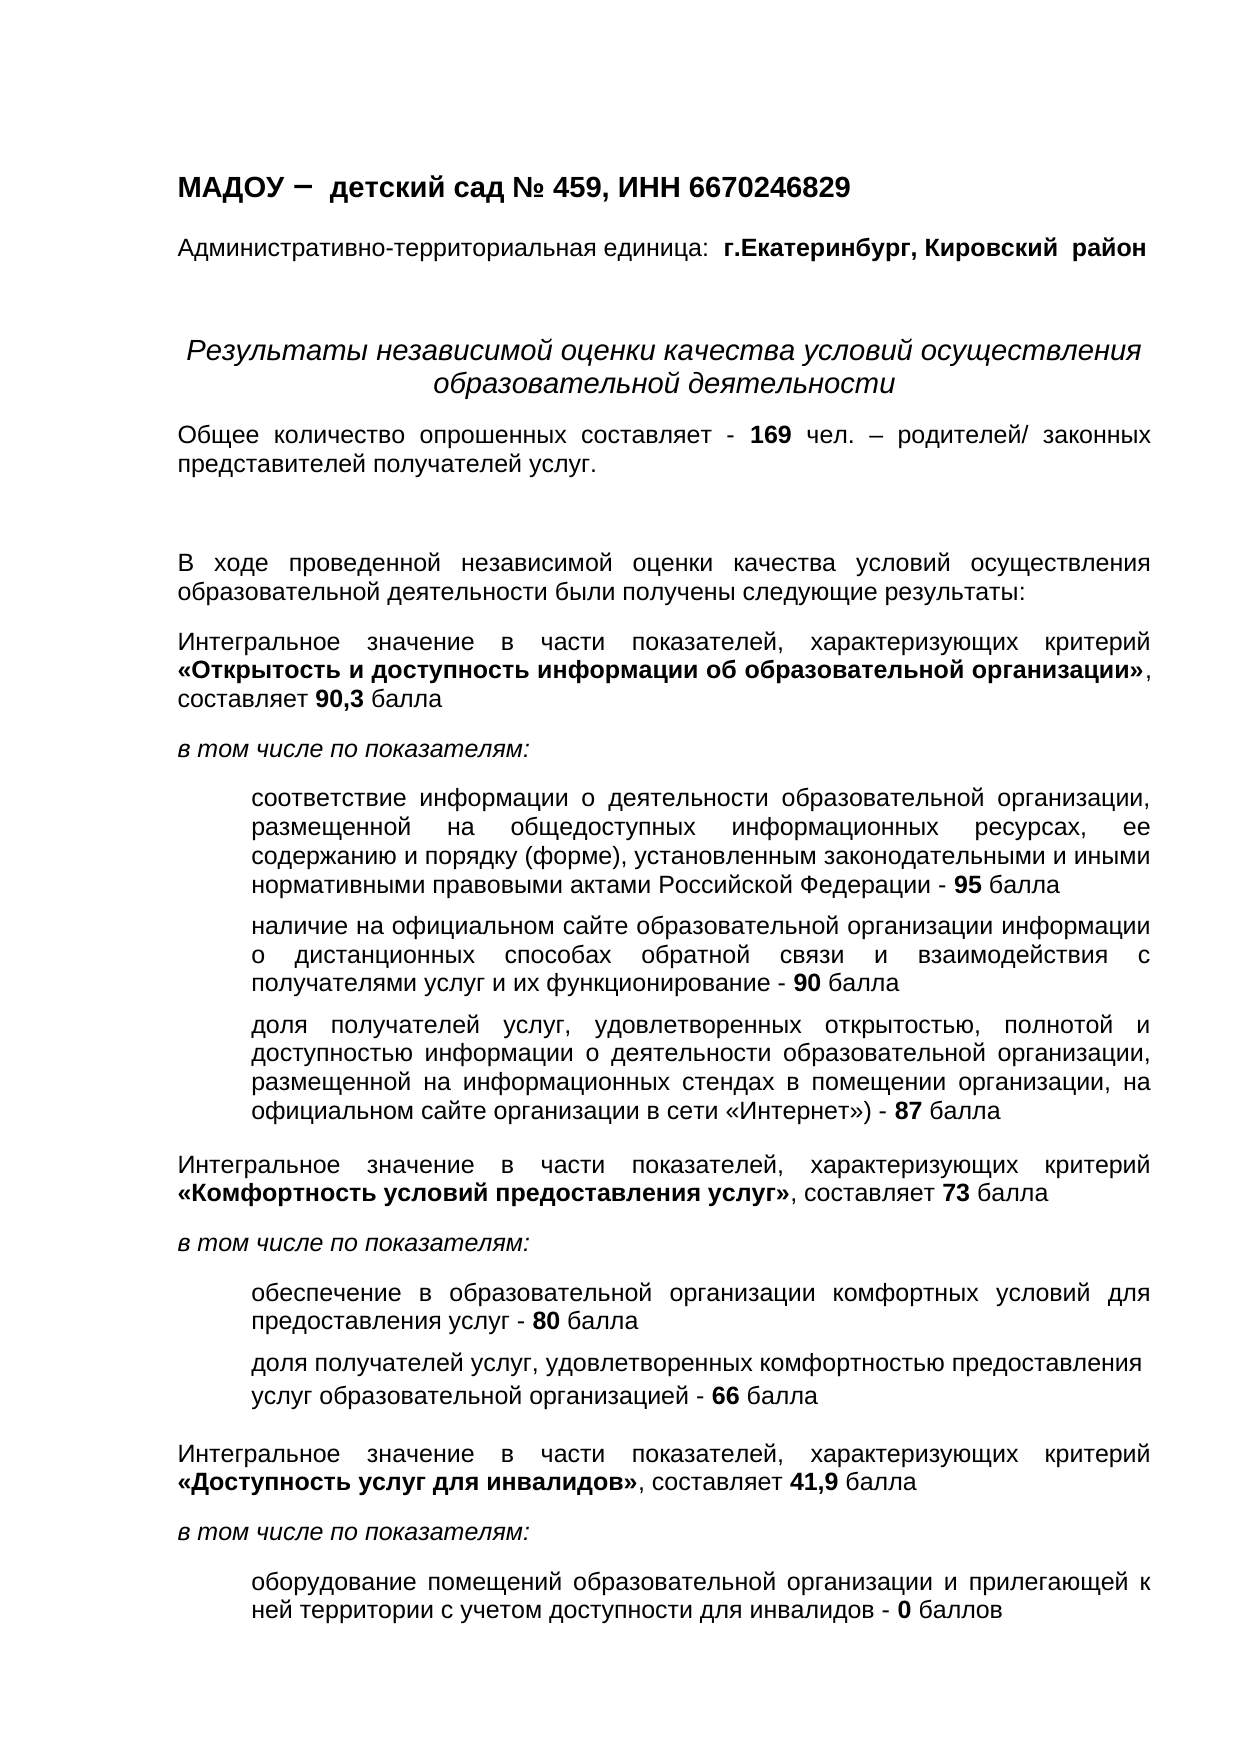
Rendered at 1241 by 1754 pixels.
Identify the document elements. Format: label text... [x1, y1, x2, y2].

text оборудование помещений образовательной организации и прилегающей к ней территории с учетом доступности для инвалидов - 0 баллов [251, 1567, 1152, 1624]
text Интегральное значение в части показателей, характеризующих критерий «Открытость и доступность информации об образовательной организации», составляет 90,3 балла [177, 627, 1152, 713]
text обеспечение в образовательной организации комфортных условий для предоставления услуг - 80 балла [251, 1278, 1152, 1335]
text Общее количество опрошенных составляет - 169 чел. – родителей/ законных представителей получателей услуг. [177, 421, 1152, 478]
text Результаты независимой оценки качества условий осуществления образовательной деятельности [177, 333, 1152, 400]
text в том числе по показателям: [177, 1517, 1152, 1546]
subtitle МАДОУ ‒ детский сад № 459, ИНН 6670246829 [177, 168, 1152, 203]
text Интегральное значение в части показателей, характеризующих критерий «Комфортность условий предоставления услуг», составляет 73 балла [177, 1150, 1152, 1207]
text Интегральное значение в части показателей, характеризующих критерий «Доступность услуг для инвалидов», составляет 41,9 балла [177, 1439, 1152, 1496]
text В ходе проведенной независимой оценки качества условий осуществления образовательной деятельности были получены следующие результаты: [177, 548, 1152, 606]
text соответствие информации о деятельности образовательной организации, размещенной на общедоступных информационных ресурсах, ее содержанию и порядку (форме), установленным законодательными и иными нормативными правовыми актами Российской Федерации - 95 балла [251, 783, 1152, 898]
text в том числе по показателям: [177, 734, 1152, 763]
text Административно-территориальная единица: г.Екатеринбург, Кировский район [177, 233, 1152, 262]
text доля получателей услуг, удовлетворенных открытостью, полнотой и доступностью информации о деятельности образовательной организации, размещенной на информационных стендах в помещении организации, на официальном сайте организации в сети «Интернет») - 87 балла [251, 1010, 1152, 1125]
text наличие на официальном сайте образовательной организации информации о дистанционных способах обратной связи и взаимодействия с получателями услуг и их функционирование - 90 балла [251, 911, 1152, 997]
text доля получателей услуг, удовлетворенных комфортностью предоставления услуг образовательной организацией - 66 балла [251, 1348, 1152, 1409]
text в том числе по показателям: [177, 1228, 1152, 1257]
